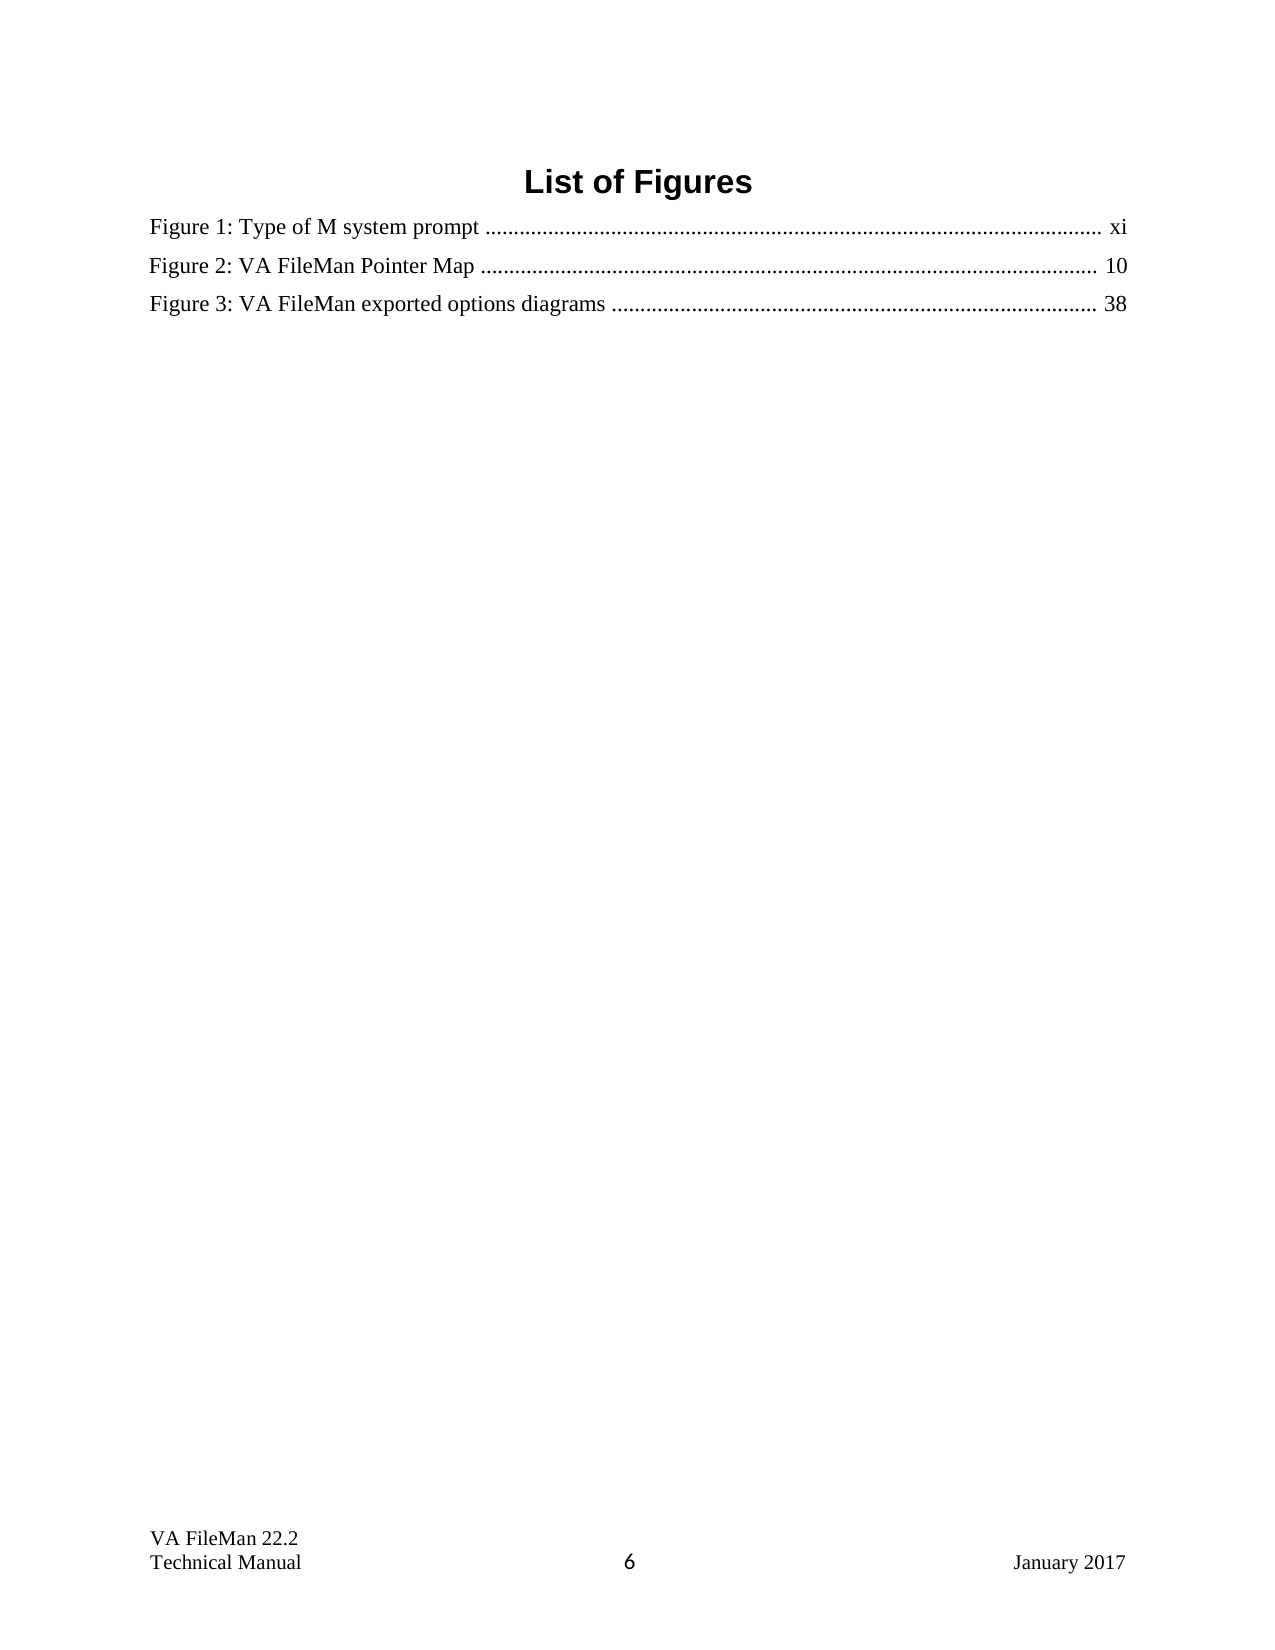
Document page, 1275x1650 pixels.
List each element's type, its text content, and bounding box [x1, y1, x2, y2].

text List of Figures [518, 162, 759, 200]
text Figure 2: VA FileMan Pointer Map ............................................................................................................ 10 [146, 252, 1130, 278]
text Figure 3: VA FileMan exported options diagrams ..................................................................................... 38 [146, 290, 1130, 317]
text Figure 1: Type of M system prompt ............................................................................................................ xi [146, 213, 1130, 239]
